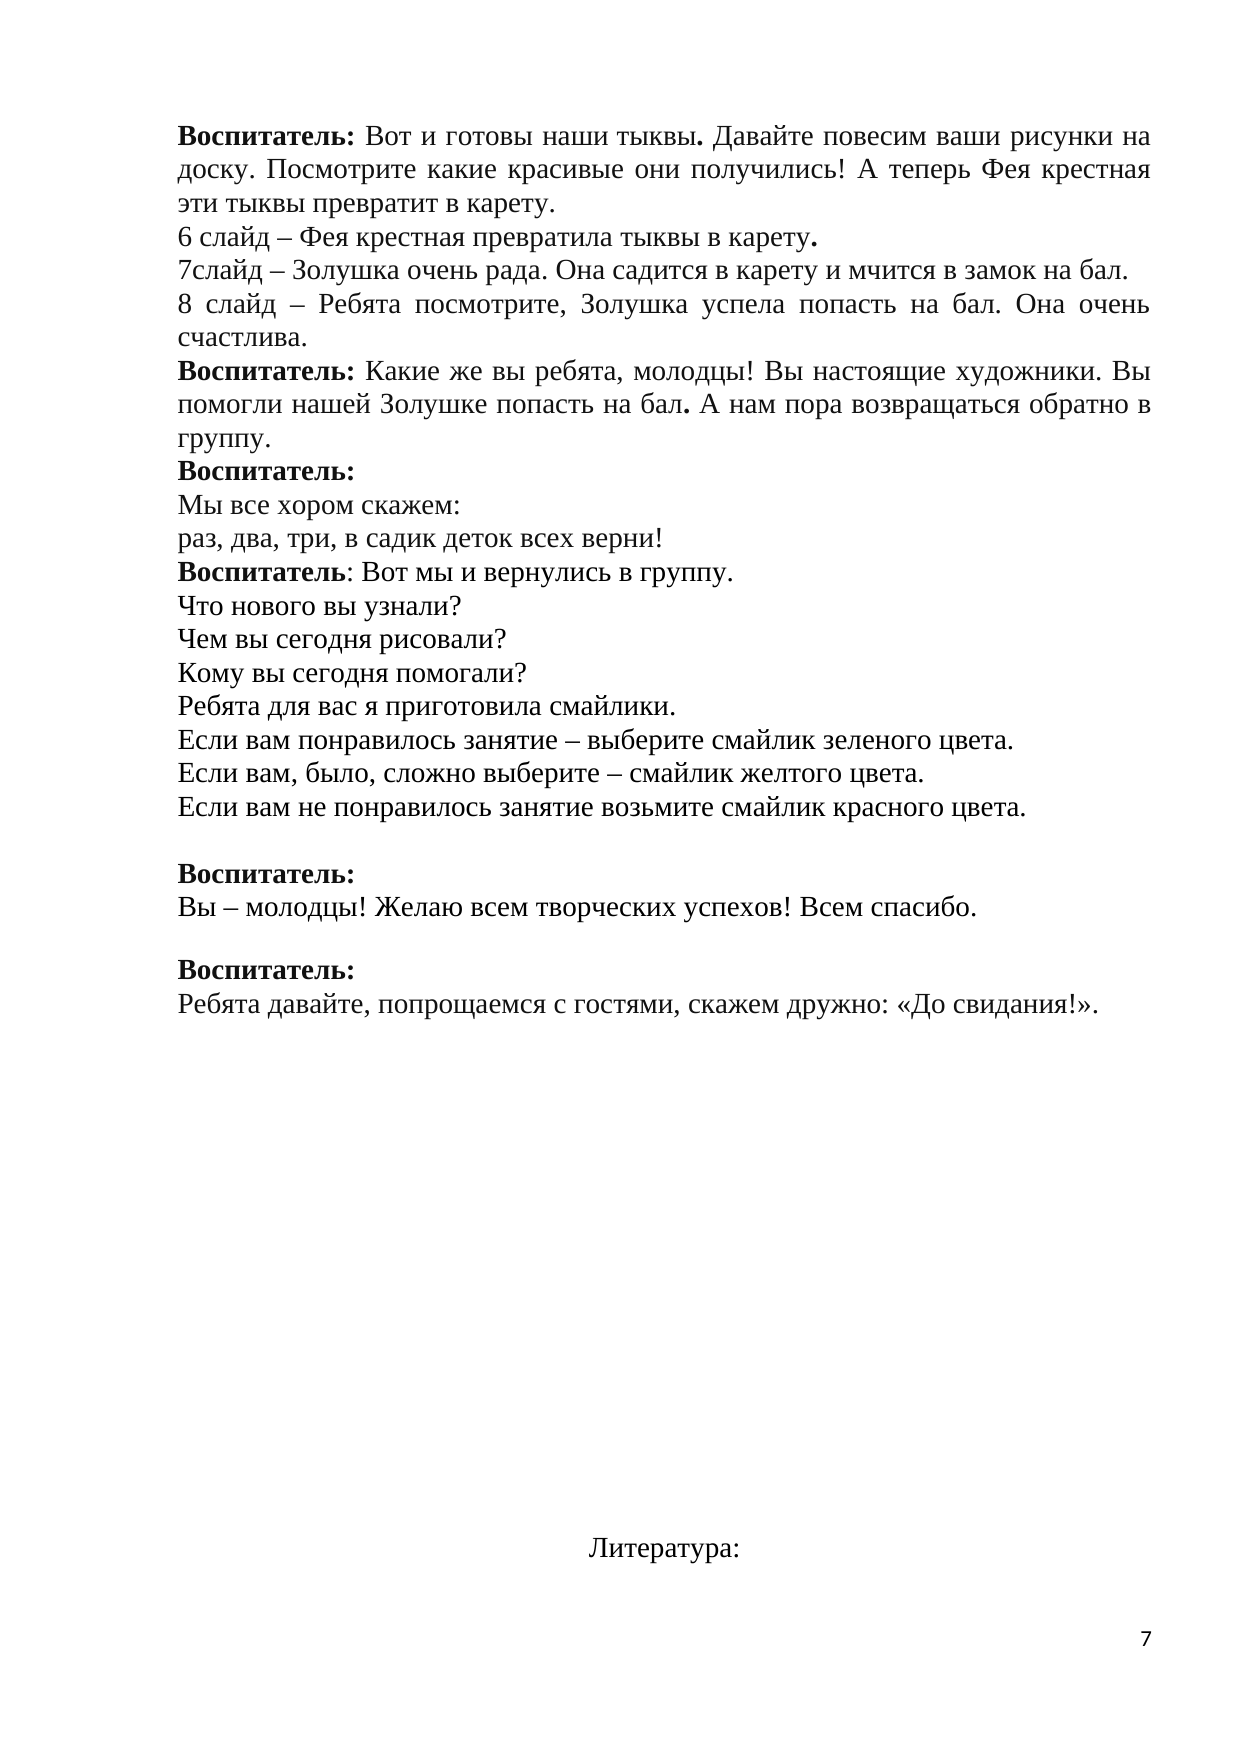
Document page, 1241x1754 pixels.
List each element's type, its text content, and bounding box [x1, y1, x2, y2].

text Ребята давайте, попрощаемся с гостями, скажем дружно: «До свидания!». [177, 986, 1152, 1019]
text Если вам, было, сложно выберите – смайлик желтого цвета. [177, 755, 1152, 789]
text Воспитатель: [177, 856, 1152, 889]
text раз, два, три, в садик деток всех верни! [177, 521, 1152, 554]
text 8 слайд – Ребята посмотрите, Золушка успела попасть на бал. Она очень счастлива. [177, 286, 1152, 353]
text Что нового вы узнали? [177, 588, 1152, 621]
text Воспитатель: Вот мы и вернулись в группу. [177, 554, 1152, 588]
text Чем вы сегодня рисовали? [177, 621, 1152, 655]
text Воспитатель: [177, 952, 1152, 986]
text Ребята для вас я приготовила смайлики. [177, 688, 1152, 722]
text Воспитатель: Вот и готовы наши тыквы. Давайте повесим ваши рисунки на доску. Посмотрите какие красивые они получились! А теперь Фея крестная эти тыквы превратит в карету. [177, 118, 1152, 219]
text Если вам понравилось занятие – выберите смайлик зеленого цвета. [177, 722, 1152, 755]
text Литература: [177, 1530, 1152, 1563]
text Вы – молодцы! Желаю всем творческих успехов! Всем спасибо. [177, 889, 1152, 923]
text Воспитатель: Какие же вы ребята, молодцы! Вы настоящие художники. Вы помогли нашей Золушке попасть на бал. А нам пора возвращаться обратно в группу. [177, 353, 1152, 453]
text 6 слайд – Фея крестная превратила тыквы в карету. [177, 219, 1152, 252]
text Если вам не понравилось занятие возьмите смайлик красного цвета. [177, 789, 1152, 822]
text Мы все хором скажем: [177, 487, 1152, 521]
text Кому вы сегодня помогали? [177, 655, 1152, 688]
text 7слайд – Золушка очень рада. Она садится в карету и мчится в замок на бал. [177, 252, 1152, 286]
text Воспитатель: [177, 453, 1152, 487]
